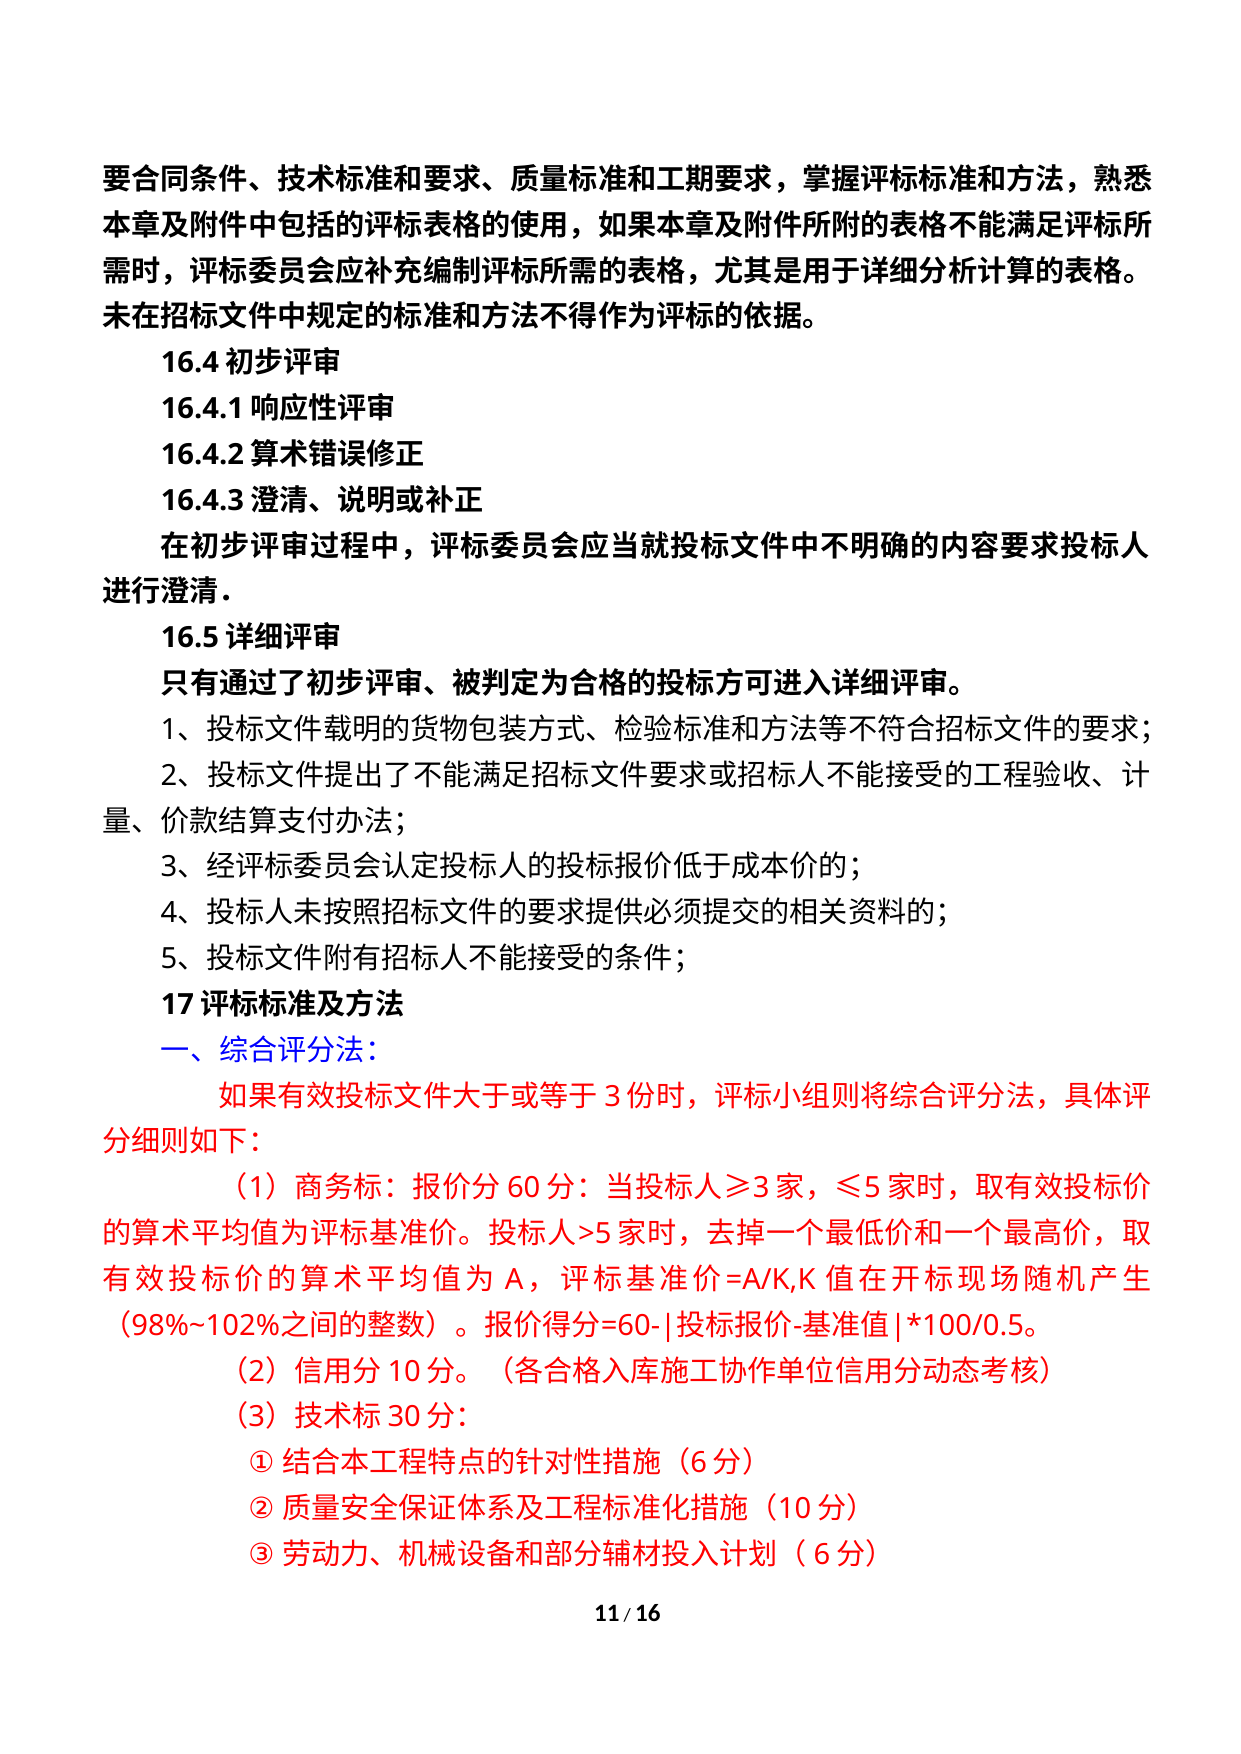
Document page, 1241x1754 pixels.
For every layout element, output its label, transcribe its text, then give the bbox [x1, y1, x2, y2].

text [102, 289, 1152, 336]
text 如果有效投标文件大于或等于3份时，评标小组则将综合评分法，具体评分细则如下： [102, 1069, 1152, 1161]
text 16.4初步评审 [102, 336, 1152, 382]
text 16.4.3澄清、说明或补正 [102, 473, 1152, 519]
text 3、经评标委员会认定投标人的投标报价低于成本价的； [102, 840, 1152, 886]
text （3）技术标30分： [161, 1390, 1152, 1436]
text 4、投标人未按照招标文件的要求提供必须提交的相关资料的； [102, 886, 1152, 932]
text 16.4.2算术错误修正 [102, 428, 1152, 473]
text 一、综合评分法： [161, 1023, 1152, 1069]
text （1）商务标：报价分60分：当投标人≥3家，≤5家时，取有效投标价的算术平均值为评标基准价。投标人>5家时，去掉一个最低价和一个最高价，取有效投标价的算术平均值为A，评标基准价=A/K,K值在开标现场随机产生（98%~102%之间的整数）。报价得分=60-|投标报价-基准值|*100/0.5。 [102, 1161, 1152, 1344]
text ① 结合本工程特点的针对性措施（6分） [161, 1436, 1152, 1482]
text 17评标标准及方法 [102, 978, 1152, 1023]
text 只有通过了初步评审、被判定为合格的投标方可进入详细评审。 [102, 657, 1152, 703]
text 1、投标文件载明的货物包装方式、检验标准和方法等不符合招标文件的要求； [102, 703, 1152, 748]
text ② 质量安全保证体系及工程标准化措施（10分） [161, 1482, 1152, 1528]
text 16.4.1响应性评审 [102, 382, 1152, 428]
text 2、投标文件提出了不能满足招标文件要求或招标人不能接受的工程验收、计量、价款结算支付办法； [102, 748, 1152, 840]
text （2）信用分10分。（各合格入库施工协作单位信用分动态考核） [161, 1344, 1152, 1390]
text 16.5详细评审 [102, 611, 1152, 657]
text 在初步评审过程中，评标委员会应当就投标文件中不明确的内容要求投标人进行澄清． [102, 519, 1152, 611]
text ③ 劳动力、机械设备和部分辅材投入计划（ 6分） [161, 1528, 1152, 1573]
text 5、投标文件附有招标人不能接受的条件； [102, 932, 1152, 978]
